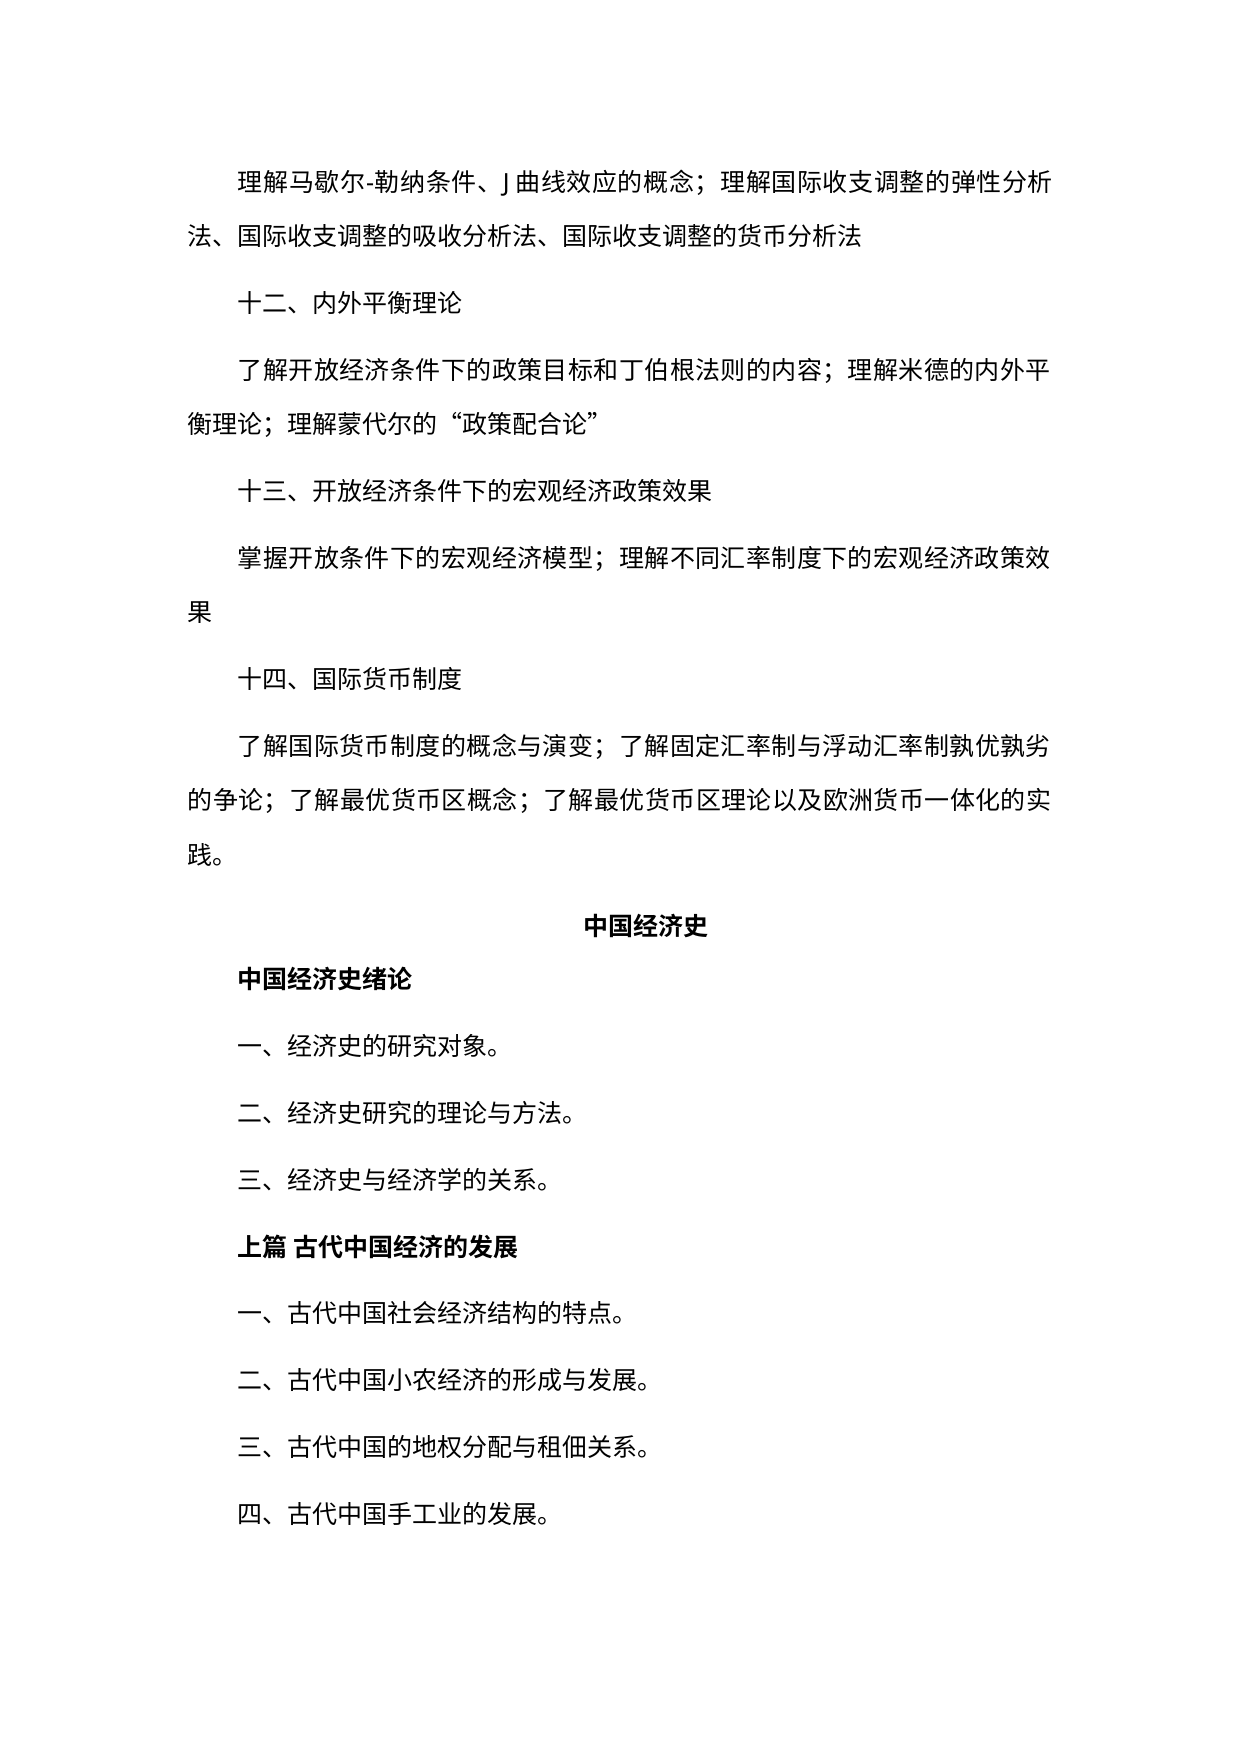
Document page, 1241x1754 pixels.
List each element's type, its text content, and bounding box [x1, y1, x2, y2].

text 十二、内外平衡理论 [187, 283, 1053, 319]
text 掌握开放条件下的宏观经济模型；理解不同汇率制度下的宏观经济政策效果 [187, 538, 1053, 629]
text 中国经济史绪论 [187, 959, 1053, 996]
text 十三、开放经济条件下的宏观经济政策效果 [187, 471, 1053, 508]
text 二、经济史研究的理论与方法。 [187, 1093, 1053, 1129]
text 二、古代中国小农经济的形成与发展。 [187, 1361, 1053, 1397]
text 一、古代中国社会经济结构的特点。 [187, 1294, 1053, 1330]
text 中国经济史 [187, 906, 1053, 943]
text 十四、国际货币制度 [187, 659, 1053, 696]
text 了解国际货币制度的概念与演变；了解固定汇率制与浮动汇率制孰优孰劣的争论；了解最优货币区概念；了解最优货币区理论以及欧洲货币一体化的实践。 [187, 726, 1053, 871]
text 三、经济史与经济学的关系。 [187, 1160, 1053, 1196]
text 四、古代中国手工业的发展。 [187, 1494, 1053, 1531]
text 了解开放经济条件下的政策目标和丁伯根法则的内容；理解米德的内外平衡理论；理解蒙代尔的“政策配合论” [187, 350, 1053, 441]
text 三、古代中国的地权分配与租佃关系。 [187, 1428, 1053, 1464]
text 理解马歇尔-勒纳条件、J曲线效应的概念；理解国际收支调整的弹性分析法、国际收支调整的吸收分析法、国际收支调整的货币分析法 [187, 162, 1053, 253]
text 上篇 古代中国经济的发展 [187, 1227, 1053, 1263]
text 一、经济史的研究对象。 [187, 1026, 1053, 1063]
